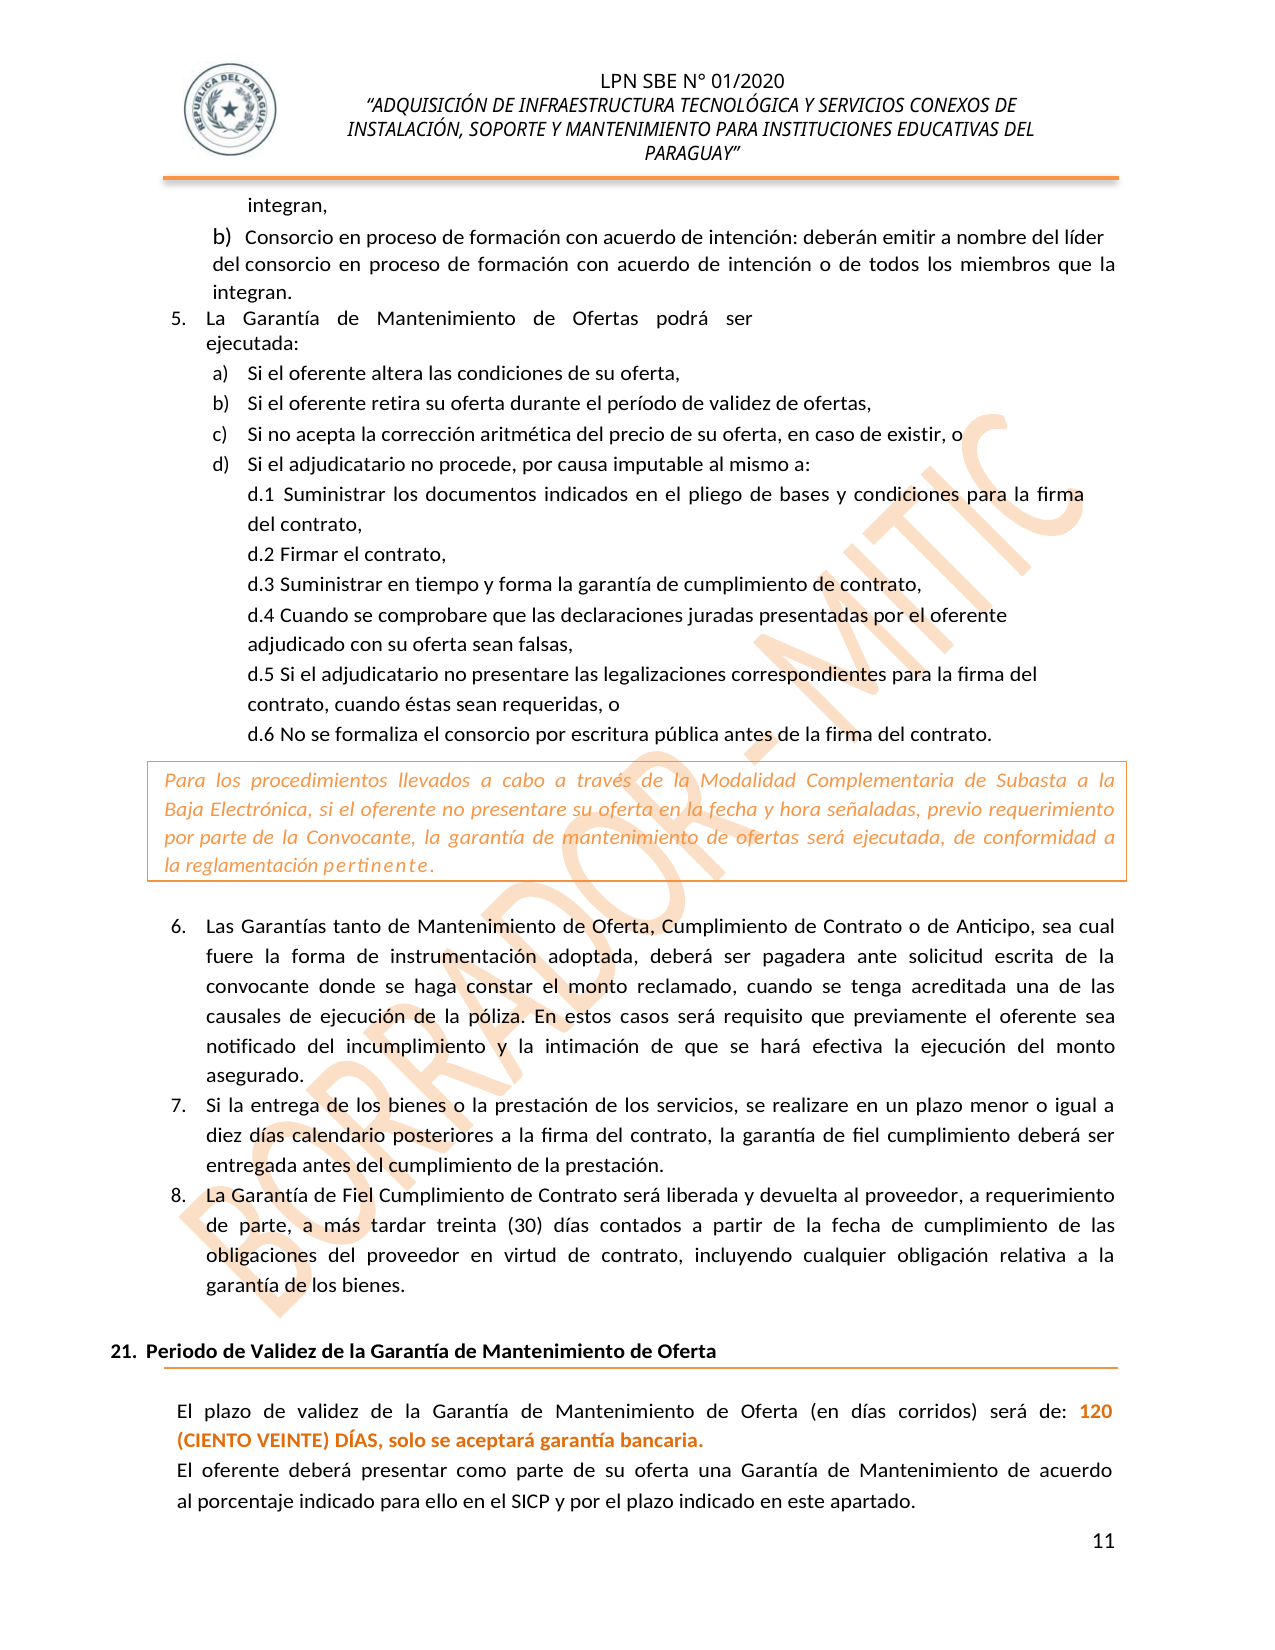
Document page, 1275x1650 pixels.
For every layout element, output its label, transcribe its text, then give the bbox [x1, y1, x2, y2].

list Las Garantías tanto de Mantenimiento de Oferta, Cumplimiento de Contrato o de Anticipo, sea cual fuere la forma de instrumentación adoptada, deberá ser pagadera ante solicitud escrita de la convocante donde se haga constar el monto reclamado, cuando se tenga acreditada una de las causales de ejecución de la póliza. En estos casos será requisito que previamente el oferente sea notificado del incumplimiento y la intimación de que se hará efectiva la ejecución del monto asegurado. [171, 913, 1115, 1088]
text El plazo de validez de la Garantía de Mantenimiento de Oferta (en días corridos) será de: 120 (CIENTO VEINTE) DÍAS, solo se aceptará garantía bancaria. [177, 1398, 1113, 1453]
list Si el adjudicatario no procede, por causa imputable al mismo a: [212, 451, 1127, 476]
list Cuando se comprobare que las declaraciones juradas presentadas por el oferente adjudicado con su oferta sean falsas, [247, 602, 1092, 657]
text b) Consorcio en proceso de formación con acuerdo de intención: deberán emitir a nombre del líder del consorcio en proceso de formación con acuerdo de intención o de todos los miembros que la integran. [212, 222, 1127, 305]
list Firmar el contrato, [247, 541, 1127, 567]
list Si el adjudicatario no presentare las legalizaciones correspondientes para la firma del contrato, cuando éstas sean requeridas, o [247, 662, 1106, 717]
list La Garantía de Mantenimiento de Ofertas podrá ser ejecutada: [171, 305, 753, 356]
list No se formaliza el consorcio por escritura pública antes de la firma del contrato. [247, 721, 1127, 747]
list La Garantía de Fiel Cumplimiento de Contrato será liberada y devuelta al proveedor, a requerimiento de parte, a más tardar treinta (30) días contados a partir de la fecha de cumplimiento de las obligaciones del proveedor en virtud de contrato, incluyendo cualquier obligación relativa a la garantía de los bienes. [171, 1182, 1115, 1297]
list Suministrar en tiempo y forma la garantía de cumplimiento de contrato, [247, 572, 1127, 597]
list Si no acepta la corrección aritmética del precio de su oferta, en caso de existir, o [212, 421, 1127, 446]
list Si el oferente altera las condiciones de su oferta, [212, 360, 1127, 386]
subtitle Periodo de Validez de la Garantía de Mantenimiento de Oferta [110, 1339, 1127, 1364]
text Para los procedimientos llevados a cabo a través de la Modalidad Complementaria de Subasta a la Baja Electrónica, si el oferente no presentare su oferta en la fecha y hora señaladas, previo requerimiento por parte de la Convocante, la garantía de mantenimiento de ofertas será ejecutada, de conformidad a la reglamentación pertinente. [164, 768, 1115, 877]
list Suministrar los documentos indicados en el pliego de bases y condiciones para la firma del contrato, [247, 481, 1115, 537]
picture [182, 61, 278, 157]
text El oferente deberá presentar como parte de su oferta una Garantía de Mantenimiento de acuerdo al porcentaje indicado para ello en el SICP y por el plazo indicado en este apartado. [177, 1458, 1113, 1513]
list Si la entrega de los bienes o la prestación de los servicios, se realizare en un plazo menor o igual a diez días calendario posteriores a la firma del contrato, la garantía de fiel cumplimiento deberá ser entregada antes del cumplimiento de la prestación. [171, 1093, 1115, 1178]
list Si el oferente retira su oferta durante el período de validez de ofertas, [212, 391, 1127, 416]
